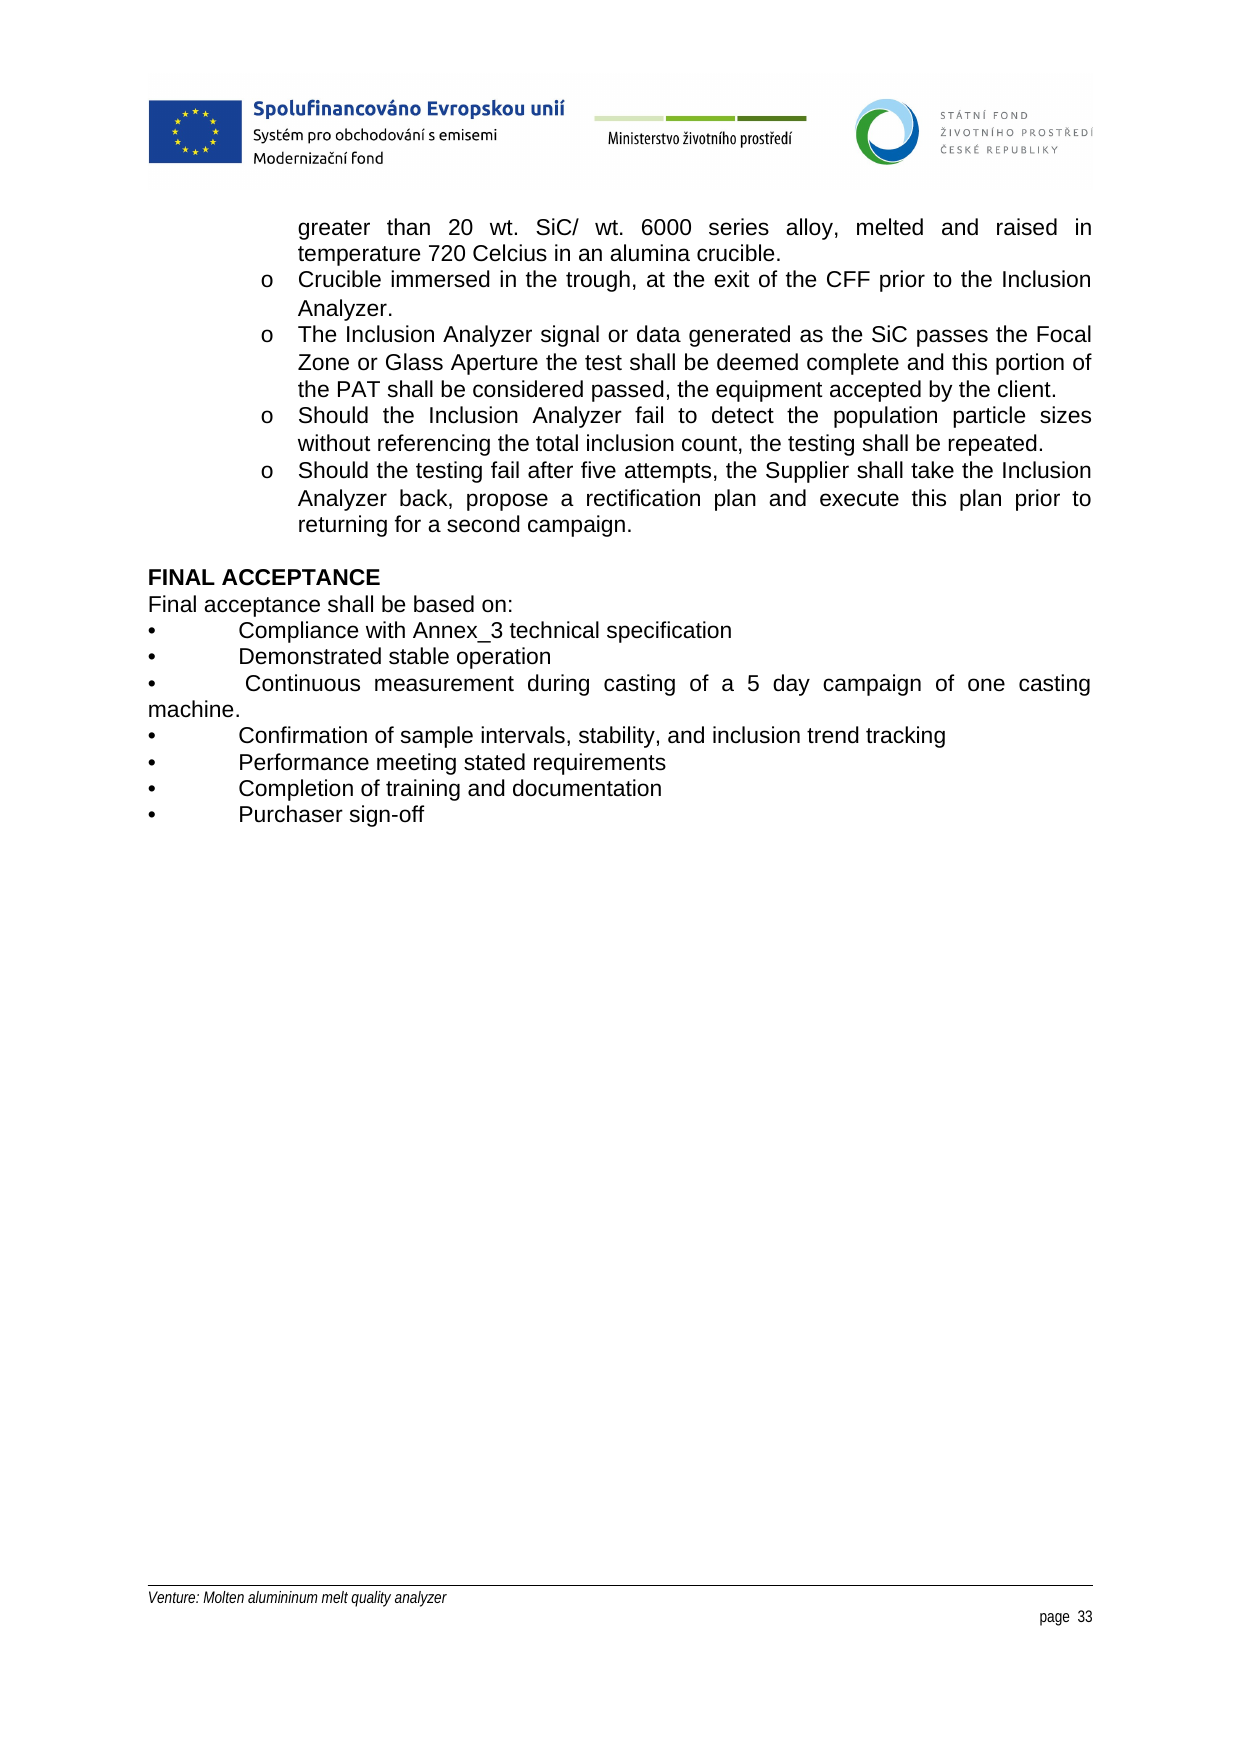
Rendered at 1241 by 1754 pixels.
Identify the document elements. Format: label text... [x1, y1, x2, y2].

text • Performance meeting stated requirements [148, 749, 1093, 775]
list Should the testing fail after five attempts, the Supplier shall take the Inclusion Analyzer back, propose a rectification plan and execute this plan prior to returning for a second campaign. [260, 457, 1093, 538]
text • Completion of training and documentation [148, 775, 1093, 801]
text • Demonstrated stable operation [148, 643, 1093, 669]
text • Compliance with Annex_3 technical specification [148, 617, 1093, 643]
text Final acceptance shall be based on: [148, 591, 1093, 617]
text • Purchaser sign-off [148, 801, 1093, 828]
text FINAL ACCEPTANCE [148, 564, 1093, 591]
picture [147, 73, 1093, 190]
text • Continuous measurement during casting of a 5 day campaign of one casting machine. [148, 669, 1093, 722]
list Should the Inclusion Analyzer fail to detect the population particle sizes without referencing the total inclusion count, the testing shall be repeated. [260, 402, 1093, 457]
list The Inclusion Analyzer signal or data generated as the SiC passes the Focal Zone or Glass Aperture the test shall be deemed complete and this portion of the PAT shall be considered passed, the equipment accepted by the client. [260, 321, 1093, 402]
text • Confirmation of sample intervals, stability, and inclusion trend tracking [148, 722, 1093, 749]
list Crucible immersed in the trough, at the exit of the CFF prior to the Inclusion Analyzer. [260, 266, 1093, 321]
